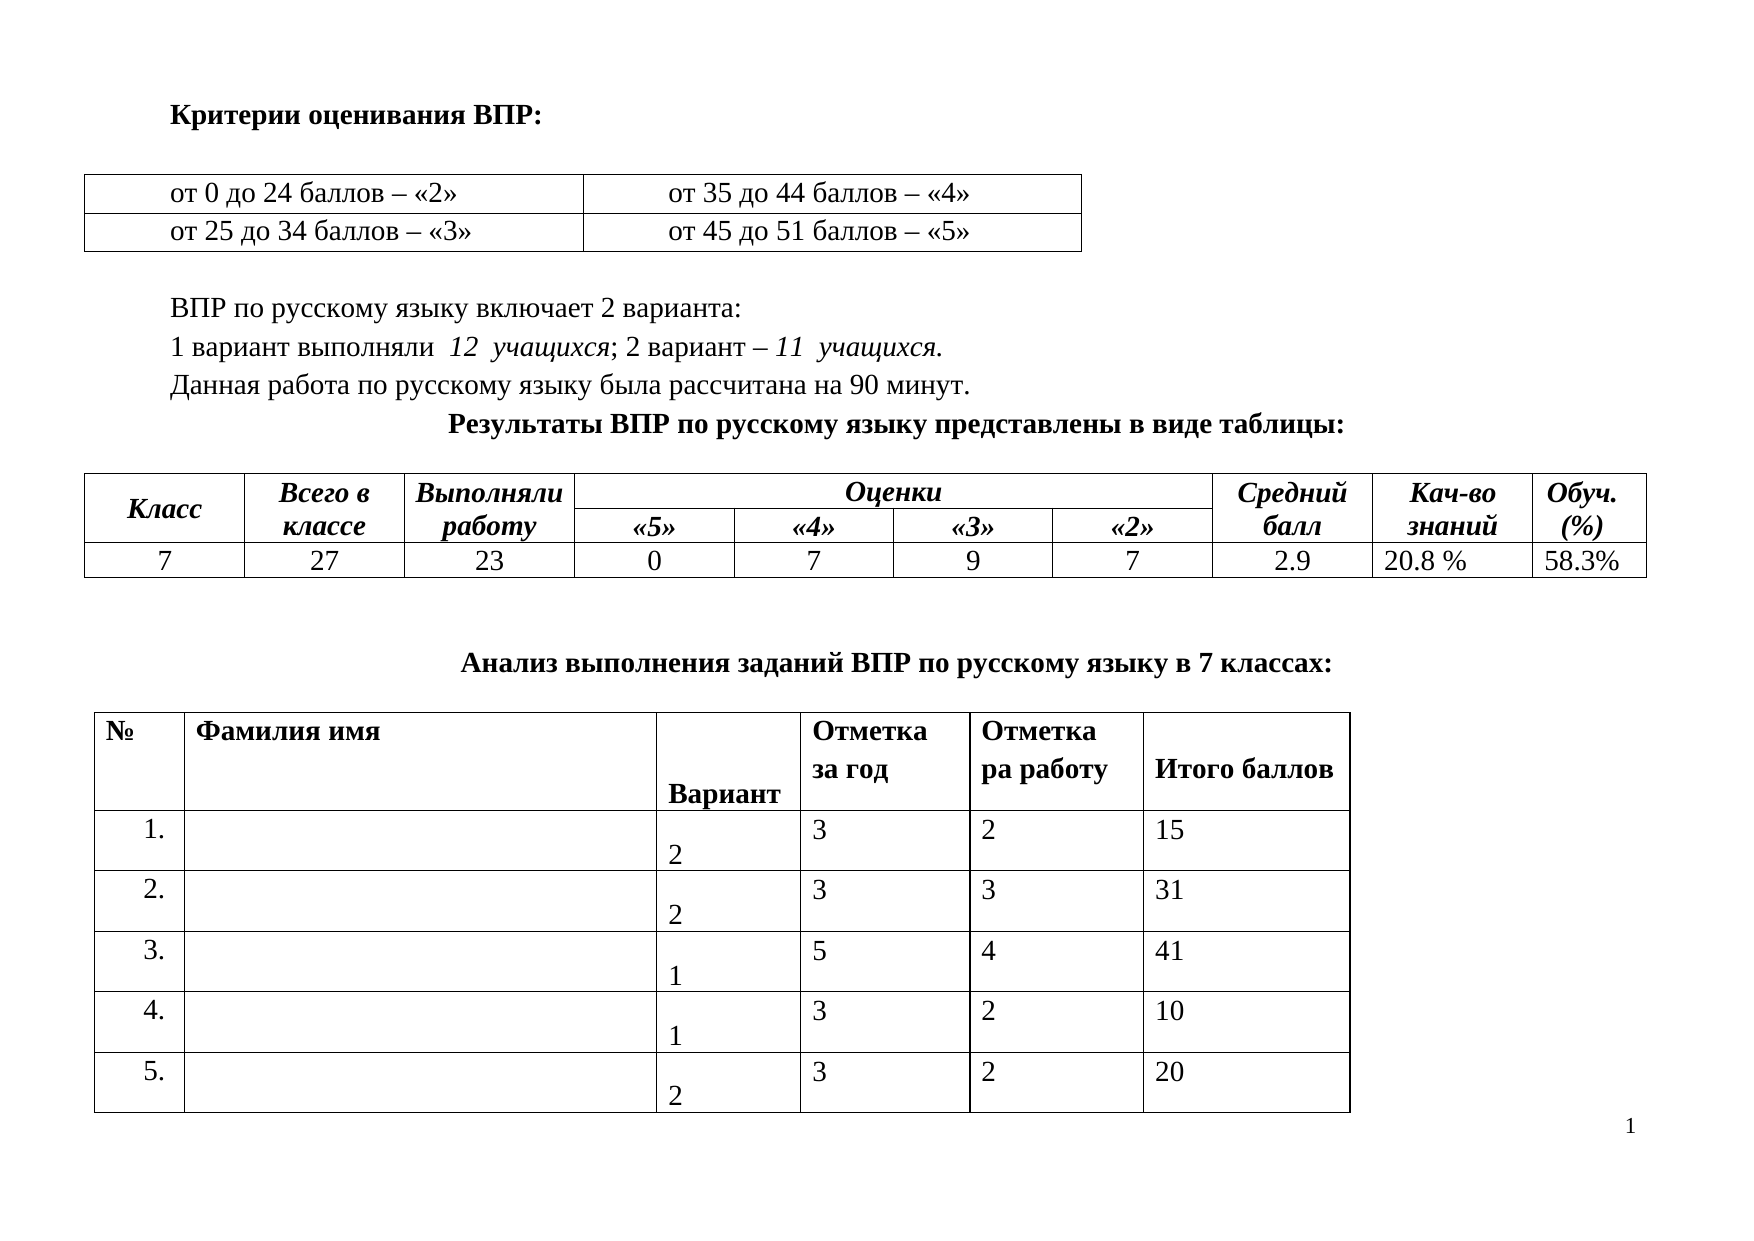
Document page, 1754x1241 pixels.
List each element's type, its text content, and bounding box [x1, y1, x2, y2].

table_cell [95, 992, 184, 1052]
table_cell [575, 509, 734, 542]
text Критерии оценивания ВПР: [96, 97, 1698, 130]
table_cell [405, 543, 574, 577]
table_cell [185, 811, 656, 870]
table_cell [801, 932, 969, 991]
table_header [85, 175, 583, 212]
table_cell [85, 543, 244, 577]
text Данная работа по русскому языку была рассчитана на 90 минут. [96, 367, 1698, 401]
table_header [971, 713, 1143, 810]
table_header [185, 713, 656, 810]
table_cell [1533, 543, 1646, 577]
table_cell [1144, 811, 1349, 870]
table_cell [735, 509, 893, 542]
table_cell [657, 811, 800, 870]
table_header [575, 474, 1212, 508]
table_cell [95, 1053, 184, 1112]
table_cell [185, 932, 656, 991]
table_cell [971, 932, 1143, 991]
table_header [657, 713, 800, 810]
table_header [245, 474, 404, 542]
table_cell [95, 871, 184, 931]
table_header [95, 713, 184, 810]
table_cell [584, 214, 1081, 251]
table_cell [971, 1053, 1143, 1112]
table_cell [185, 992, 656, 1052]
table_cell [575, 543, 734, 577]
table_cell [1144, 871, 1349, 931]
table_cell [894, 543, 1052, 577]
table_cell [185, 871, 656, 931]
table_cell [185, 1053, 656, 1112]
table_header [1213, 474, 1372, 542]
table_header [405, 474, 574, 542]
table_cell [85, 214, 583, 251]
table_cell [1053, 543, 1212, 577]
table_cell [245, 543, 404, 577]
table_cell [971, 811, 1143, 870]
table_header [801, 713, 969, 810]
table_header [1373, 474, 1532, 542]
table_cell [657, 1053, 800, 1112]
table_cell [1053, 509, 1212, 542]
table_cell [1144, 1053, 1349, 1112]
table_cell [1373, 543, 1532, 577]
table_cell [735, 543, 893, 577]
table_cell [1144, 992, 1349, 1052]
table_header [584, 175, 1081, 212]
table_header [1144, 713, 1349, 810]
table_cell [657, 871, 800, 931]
text Результаты ВПР по русскому языку представлены в виде таблицы: [96, 406, 1698, 439]
text 1 вариант выполняли 12 учащихся; 2 вариант – 11 учащихся. [96, 329, 1698, 362]
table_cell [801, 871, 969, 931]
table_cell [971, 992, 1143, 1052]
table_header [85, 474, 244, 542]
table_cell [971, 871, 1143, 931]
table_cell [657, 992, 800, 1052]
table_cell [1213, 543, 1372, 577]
text ВПР по русскому языку включает 2 варианта: [96, 290, 1698, 324]
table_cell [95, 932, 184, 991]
text Анализ выполнения заданий ВПР по русскому языку в 7 классах: [96, 645, 1698, 678]
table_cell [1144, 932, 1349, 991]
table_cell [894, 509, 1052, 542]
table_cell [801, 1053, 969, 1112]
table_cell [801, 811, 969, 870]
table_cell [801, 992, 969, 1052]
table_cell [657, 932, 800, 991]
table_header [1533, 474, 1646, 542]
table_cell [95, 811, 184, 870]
